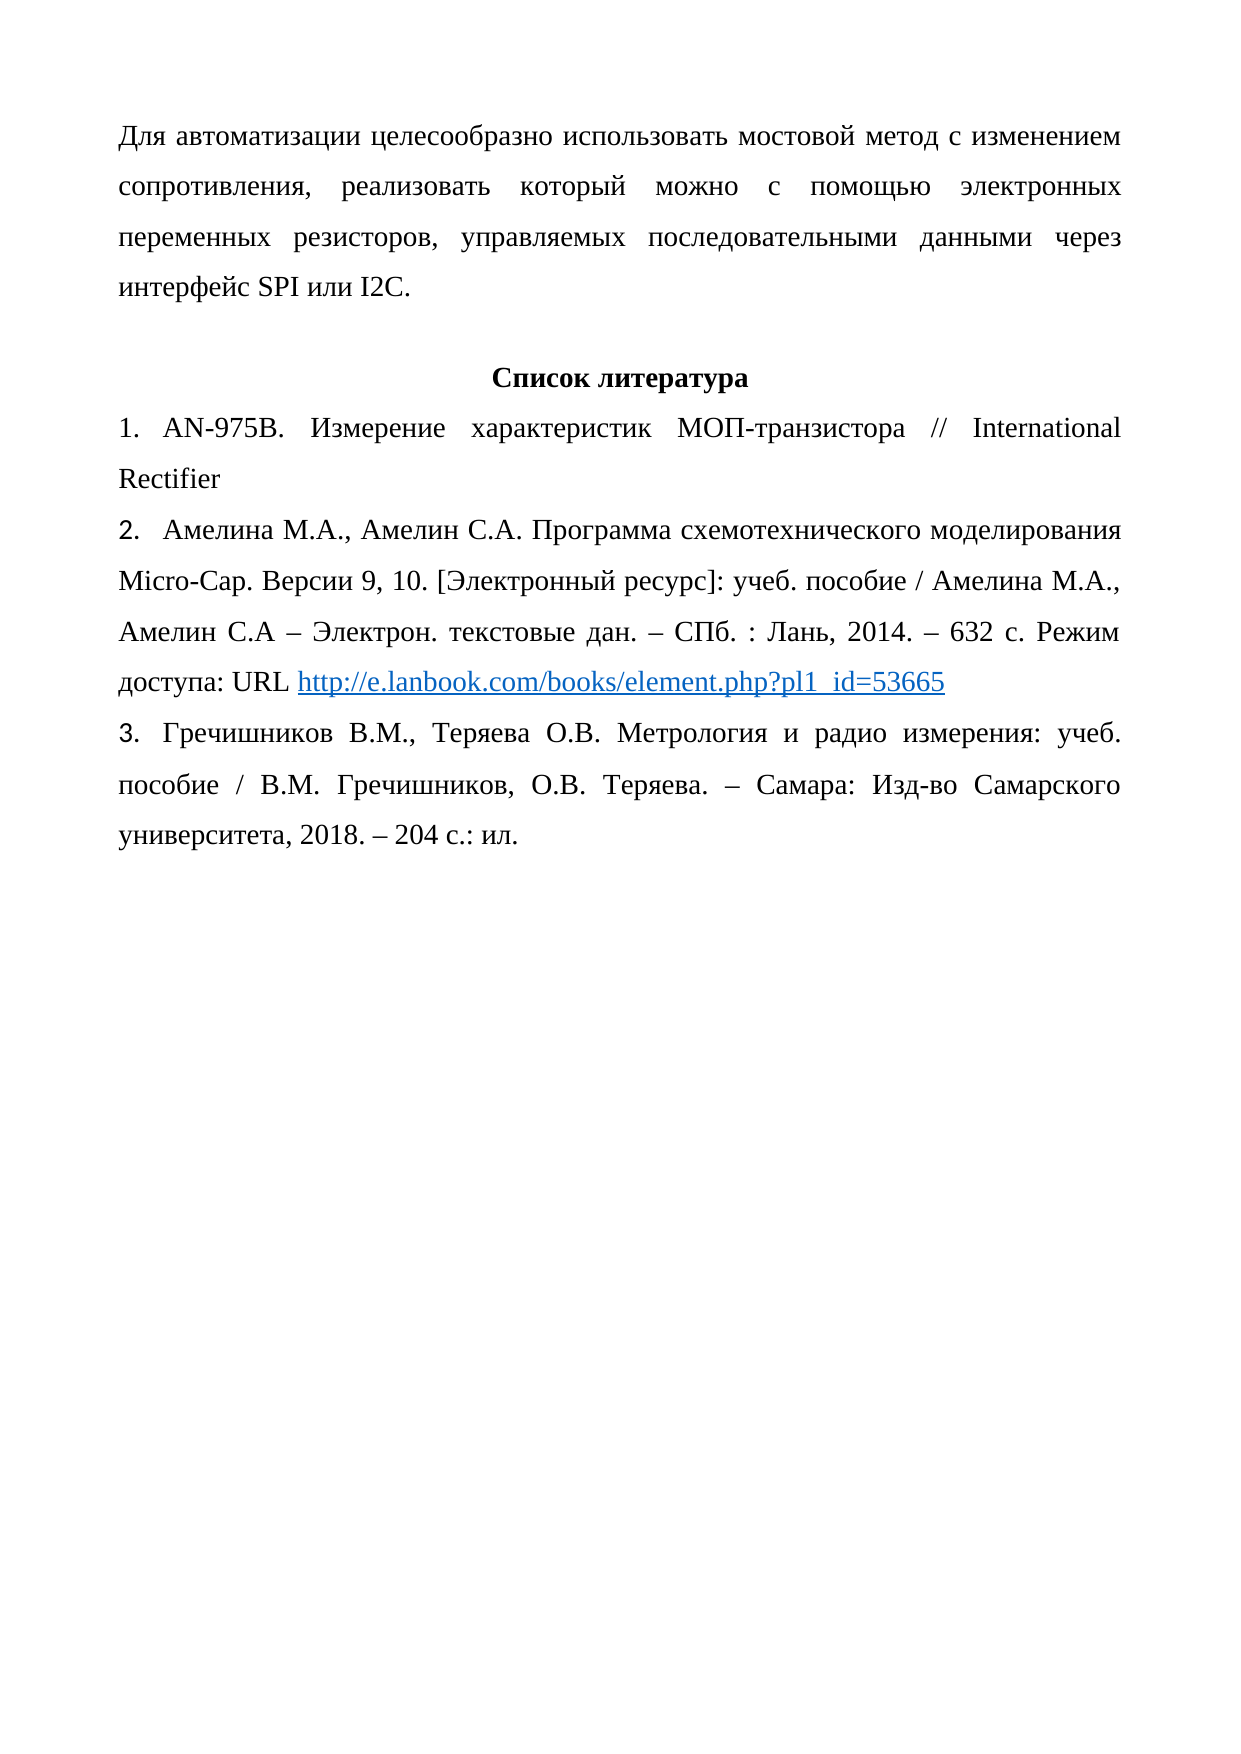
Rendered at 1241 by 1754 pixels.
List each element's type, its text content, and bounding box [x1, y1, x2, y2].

text AN-975B. Измерение характеристик МОП-транзистора // International Rectifier [118, 410, 1122, 494]
text Список литература [118, 360, 1122, 394]
text Гречишников В.М., Теряева О.В. Метрология и радио измерения: учеб. пособие / В.М. Гречишников, О.В. Теряева. – Самара: Изд-во Самарского университета, 2018. – 204 с.: ил. [118, 714, 1122, 851]
text Амелина М.А., Амелин С.А. Программа схемотехнического моделирования Micro-Cap. Версии 9, 10. [Электронный ресурс]: учеб. пособие / Амелина М.А., Амелин С.А – Электрон. текстовые дан. – СПб. : Лань, 2014. – 632 с. Режим доступа: URL http://e.lanbook.com/books/element.php?pl1_id=53665 [118, 511, 1122, 698]
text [118, 118, 1122, 303]
